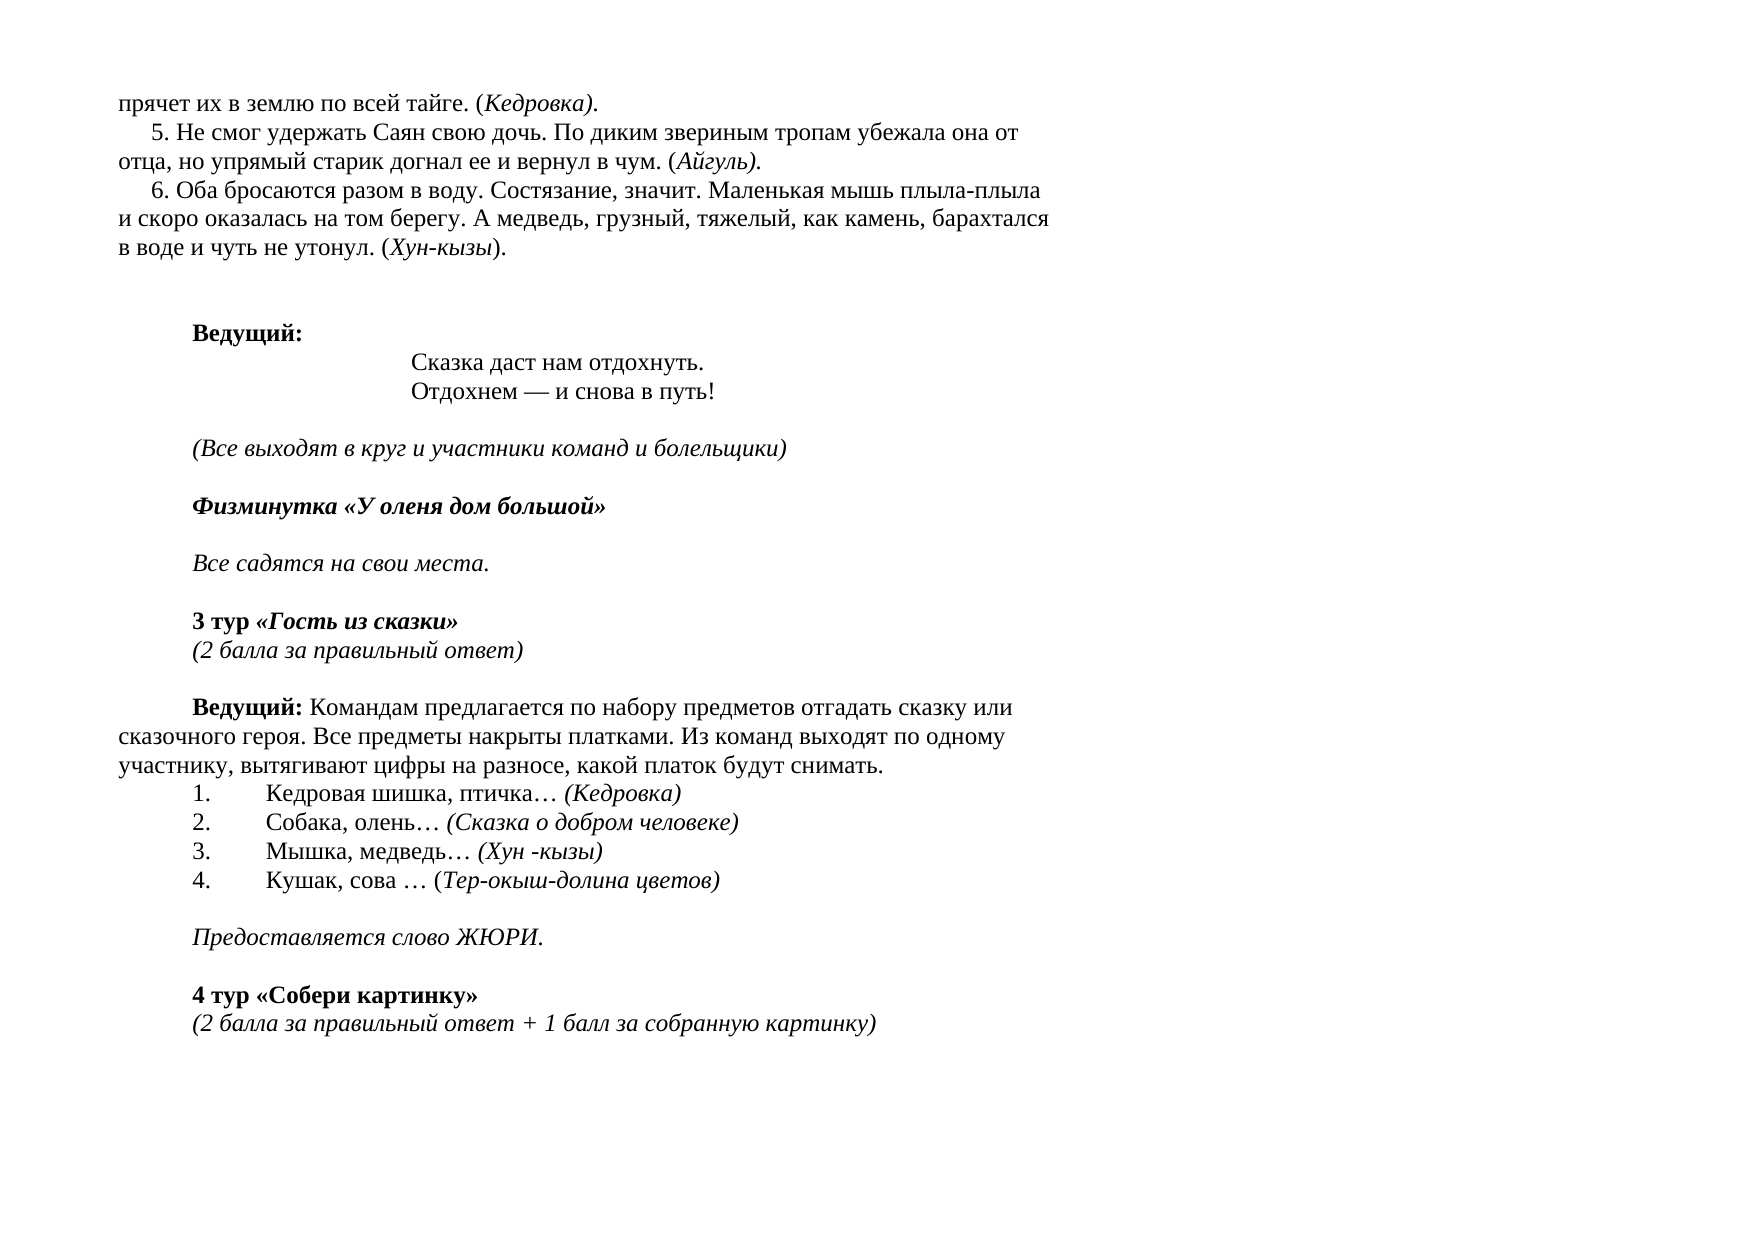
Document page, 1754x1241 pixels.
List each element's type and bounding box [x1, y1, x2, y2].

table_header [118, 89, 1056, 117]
table_header [118, 261, 1056, 1037]
